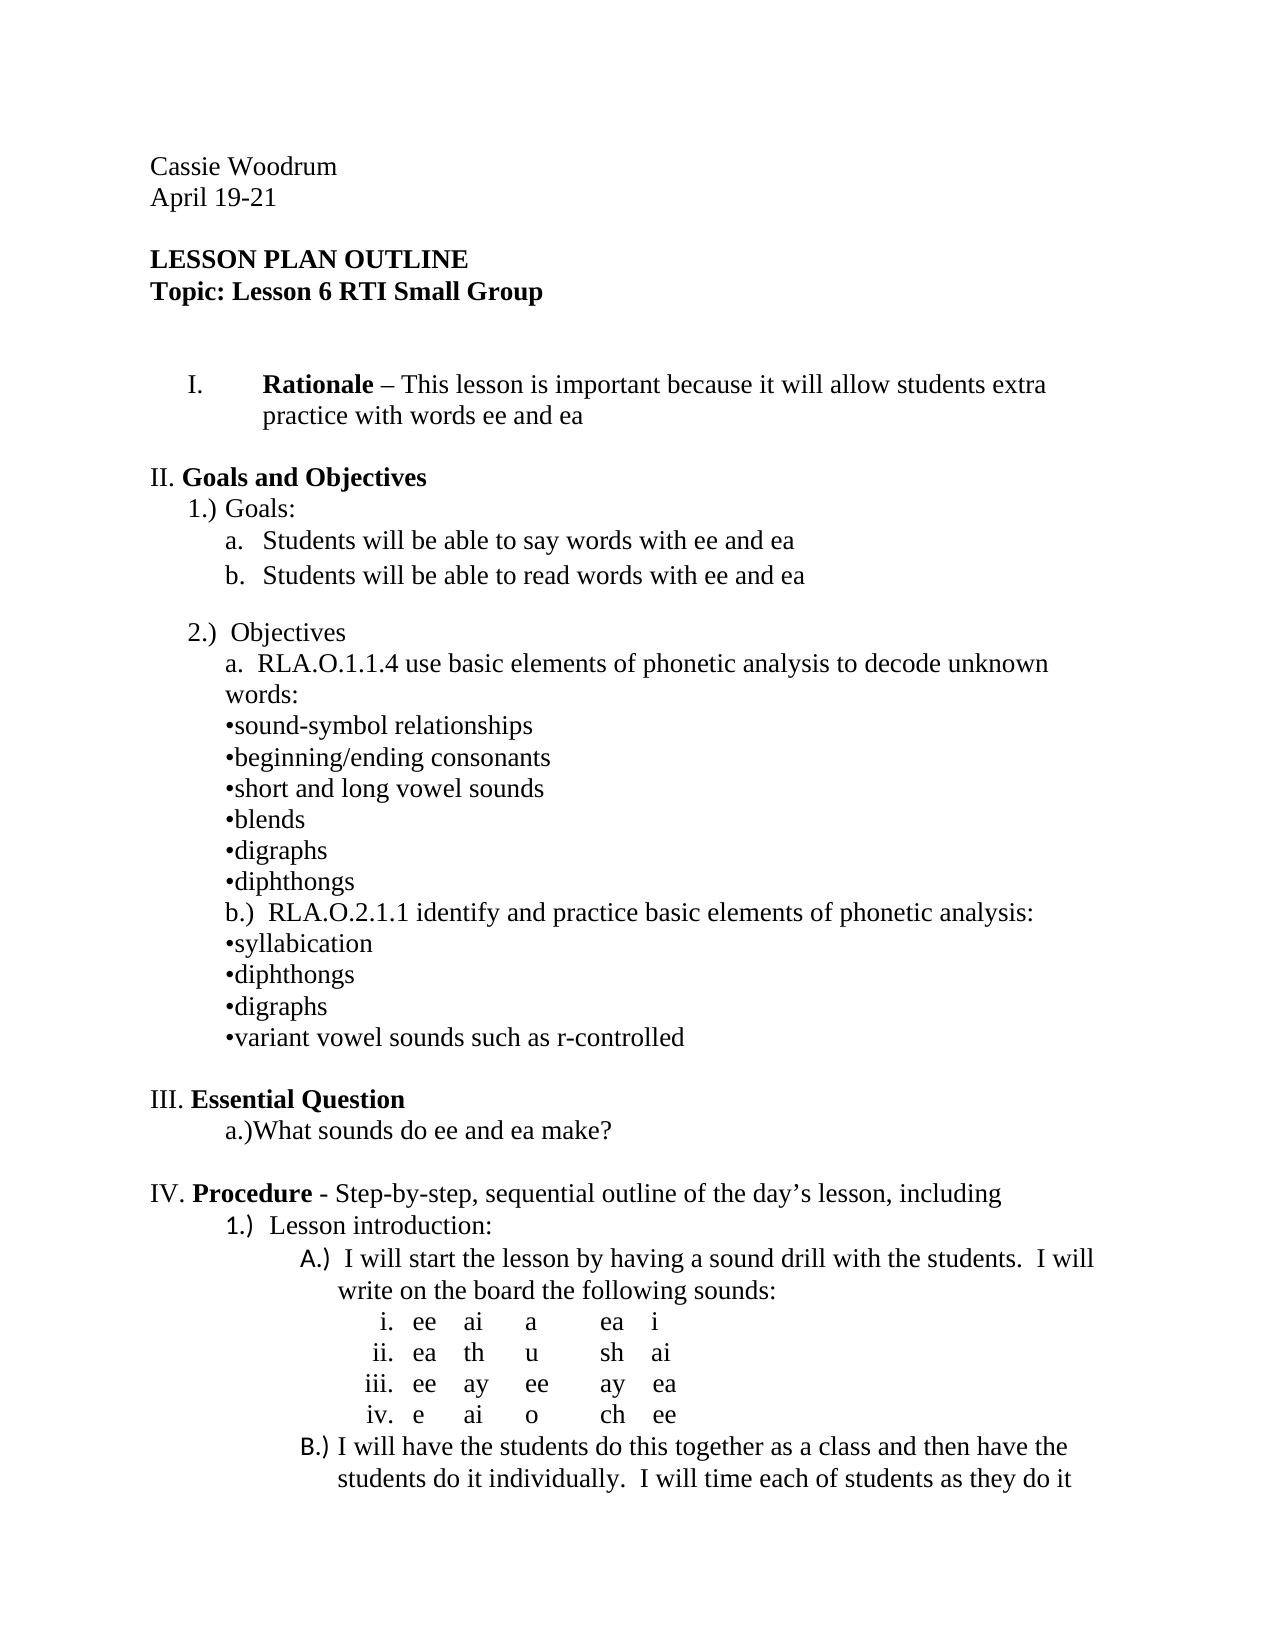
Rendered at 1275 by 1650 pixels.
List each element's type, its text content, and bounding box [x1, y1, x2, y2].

list ee ay ee ay ea [394, 1367, 1125, 1398]
list I will start the lesson by having a sound drill with the students. I will write on the board the following sounds: [300, 1241, 1125, 1305]
text III. Essential Question [150, 1083, 1125, 1114]
text II. Goals and Objectives [150, 461, 1125, 493]
text •digraphs [150, 990, 1125, 1021]
text •digraphs [150, 834, 1125, 865]
text b.) RLA.O.2.1.1 identify and practice basic elements of phonetic analysis: [150, 896, 1125, 927]
text IV. Procedure - Step-by-step, sequential outline of the day’s lesson, including [150, 1177, 1125, 1208]
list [300, 1429, 1125, 1494]
text •syllabication [150, 927, 1125, 959]
list Students will be able to say words with ee and ea [225, 524, 1125, 555]
list Lesson introduction: [225, 1208, 1125, 1241]
text •short and long vowel sounds [150, 772, 1125, 803]
text •blends [150, 803, 1125, 834]
text Topic: Lesson 6 RTI Small Group [150, 274, 1125, 306]
text •diphthongs [150, 959, 1125, 990]
list ea th u sh ai [394, 1336, 1125, 1367]
text a.)What sounds do ee and ea make? [225, 1114, 1125, 1146]
list ee ai a ea i [394, 1305, 1125, 1336]
text April 19-21 [150, 181, 1125, 212]
text a. RLA.O.1.1.4 use basic elements of phonetic analysis to decode unknown words: [225, 647, 1125, 709]
text LESSON PLAN OUTLINE [150, 243, 1125, 274]
list e ai o ch ee [394, 1398, 1125, 1429]
text •beginning/ending consonants [150, 741, 1125, 772]
list Rationale – This lesson is important because it will allow students extra practice with words ee and ea [187, 368, 1125, 430]
list Students will be able to read words with ee and ea [225, 559, 1125, 591]
text Cassie Woodrum [150, 150, 1125, 181]
text 2.) Objectives [187, 616, 1125, 647]
text •diphthongs [150, 865, 1125, 896]
list Goals: [187, 493, 1125, 524]
text •variant vowel sounds such as r-controlled [150, 1021, 1125, 1052]
text •sound-symbol relationships [150, 709, 1125, 741]
